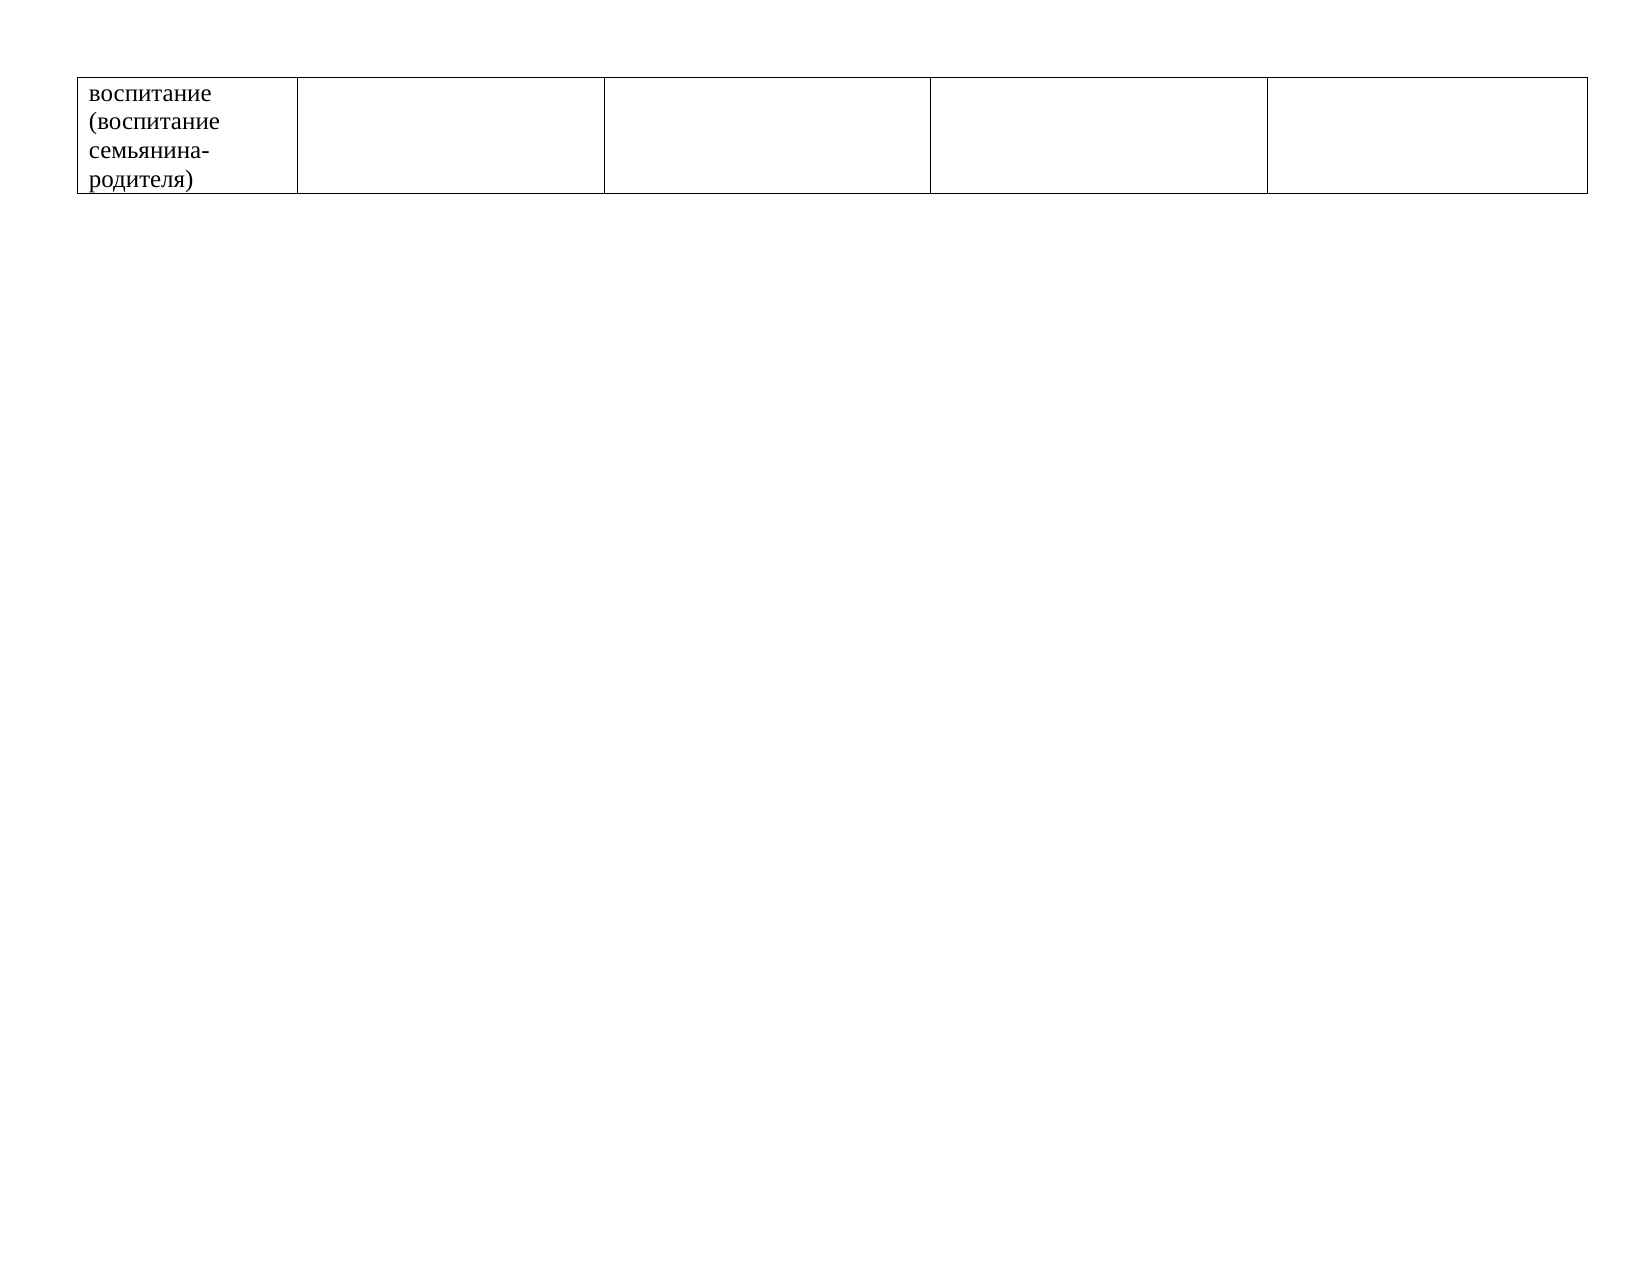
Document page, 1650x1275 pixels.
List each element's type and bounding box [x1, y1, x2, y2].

table_cell [298, 78, 604, 193]
table_cell [78, 78, 297, 193]
table_cell [1268, 78, 1587, 193]
table_cell [931, 78, 1267, 193]
table_cell [605, 78, 930, 193]
